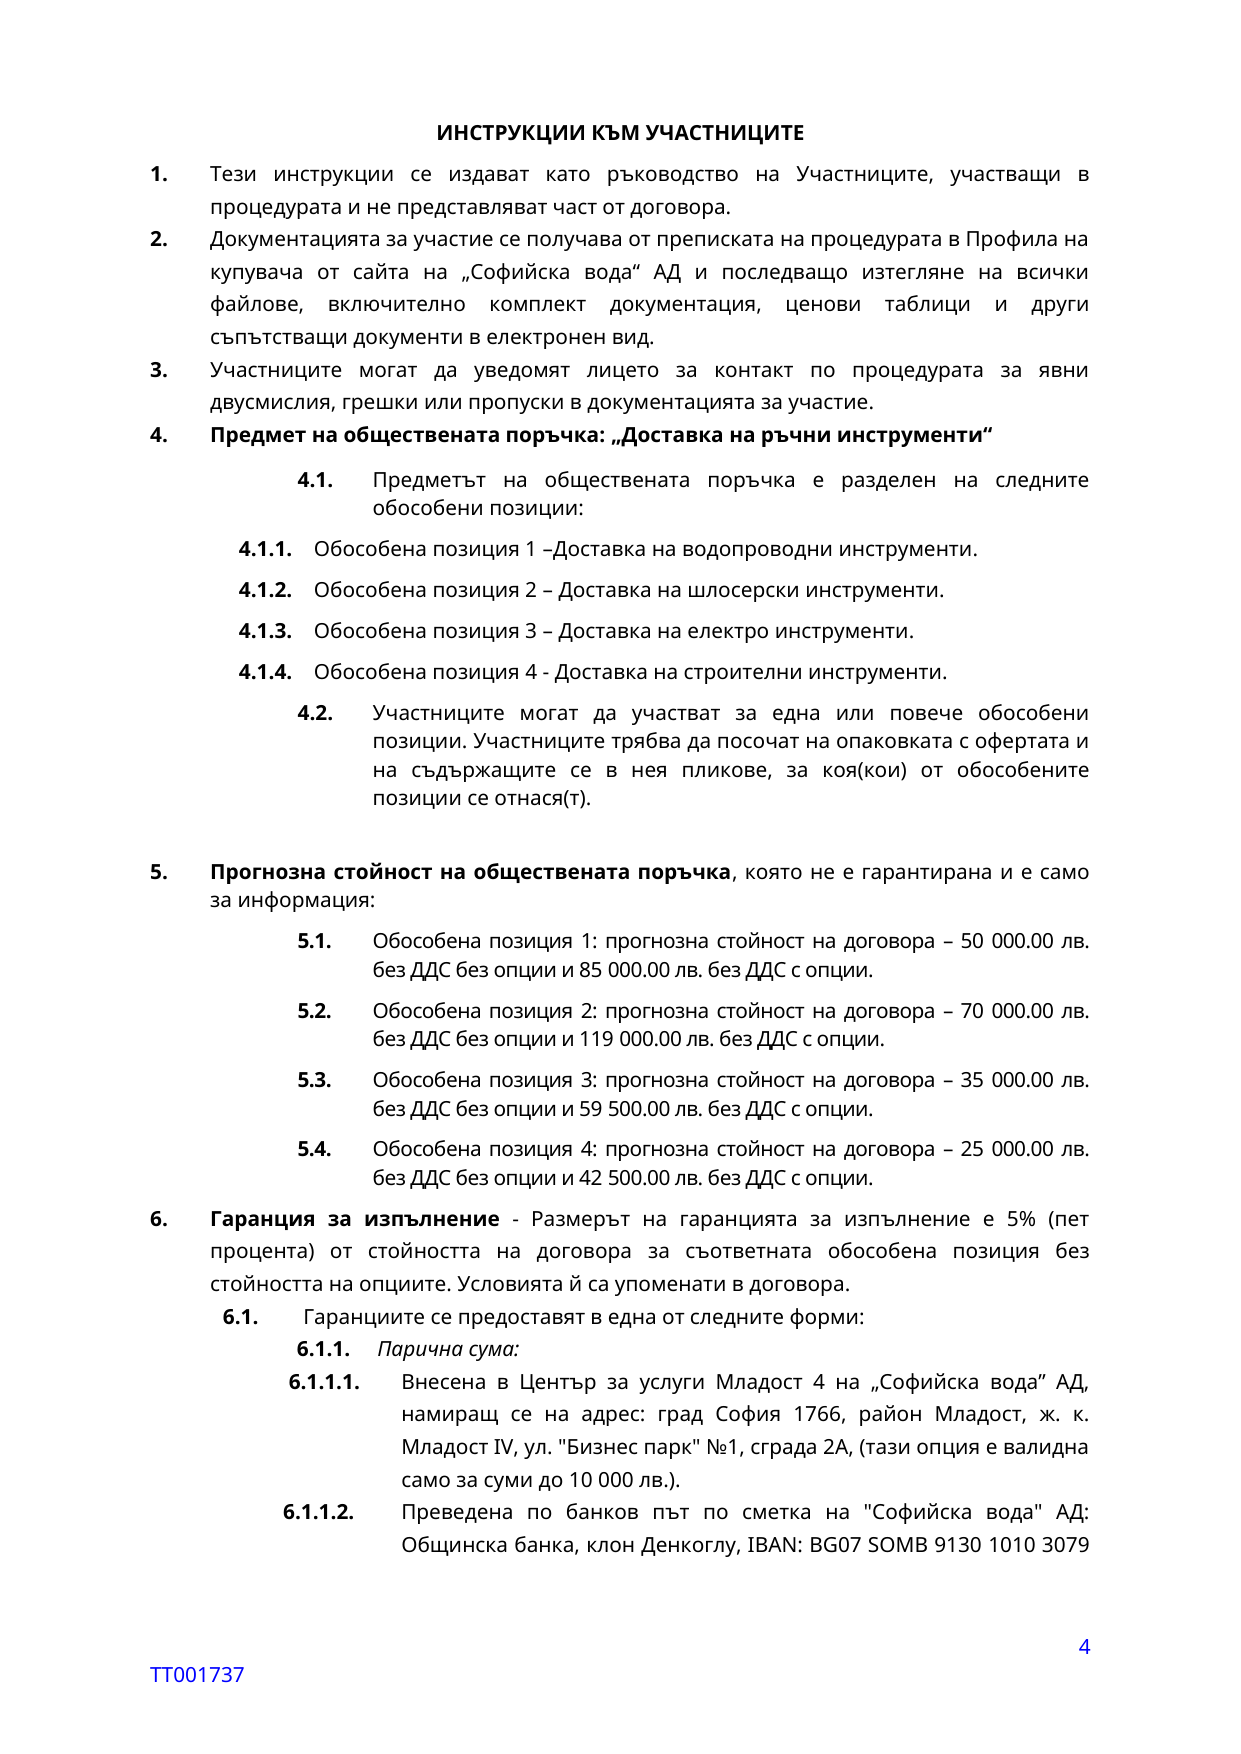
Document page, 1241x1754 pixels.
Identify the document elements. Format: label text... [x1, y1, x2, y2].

list Обособена позиция 1: прогнозна стойност на договора – 50 000.00 лв. без ДДС без опции и 85 000.00 лв. без ДДС с опции. [297, 926, 1090, 983]
text ИНСТРУКЦИИ КЪМ УЧАСТНИЦИТЕ [150, 118, 1090, 147]
list Обособена позиция 4: прогнозна стойност на договора – 25 000.00 лв. без ДДС без опции и 42 500.00 лв. без ДДС с опции. [297, 1134, 1090, 1191]
list Обособена позиция 1 –Доставка на водопроводни инструменти. [239, 534, 1090, 563]
list Предметът на обществената поръчка е разделен на следните обособени позиции: [297, 465, 1090, 522]
list Обособена позиция 2 – Доставка на шлосерски инструменти. [239, 575, 1090, 604]
list Обособена позиция 3 – Доставка на електро инструменти. [239, 616, 1090, 645]
list Документацията за участие се получава от преписката на процедурата в Профила на купувача от сайта на „Софийска вода“ АД и последващо изтегляне на всички файлове, включително комплект документация, ценови таблици и други съпътстващи документи в електронен вид. [150, 224, 1090, 351]
list Обособена позиция 4 - Доставка на строителни инструменти. [239, 657, 1090, 686]
list Тези инструкции се издават като ръководство на Участниците, участващи в процедурата и не представляват част от договора. [150, 159, 1090, 220]
list Участниците могат да участват за една или повече обособени позиции. Участниците трябва да посочат на опаковката с офертата и на съдържащите се в нея пликове, за коя(кои) от обособените позиции се отнася(т). [297, 698, 1090, 812]
list Парична сума: [297, 1334, 1090, 1363]
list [283, 1497, 1090, 1558]
list Обособена позиция 3: прогнозна стойност на договора – 35 000.00 лв. без ДДС без опции и 59 500.00 лв. без ДДС с опции. [297, 1065, 1090, 1122]
list Предмет на обществената поръчка: „Доставка на ръчни инструменти“ [150, 420, 1090, 448]
list Гаранция за изпълнение - Размерът на гаранцията за изпълнение е 5% (пет процента) от стойността на договора за съответната обособена позиция без стойността на опциите. Условията й са упоменати в договора. [150, 1204, 1090, 1298]
list Обособена позиция 2: прогнозна стойност на договора – 70 000.00 лв. без ДДС без опции и 119 000.00 лв. без ДДС с опции. [297, 996, 1090, 1053]
list Участниците могат да уведомят лицето за контакт по процедурата за явни двусмислия, грешки или пропуски в документацията за участие. [150, 355, 1090, 416]
list Прогнозна стойност на обществената поръчка, която не е гарантирана и е само за информация: [150, 857, 1090, 914]
list Внесена в Център за услуги Младост 4 на „Софийска вода” АД, намиращ се на адрес: град София 1766, район Младост, ж. к. Младост ІV, ул. "Бизнес парк" №1, сграда 2А, (тази опция е валидна само за суми до 10 000 лв.). [288, 1367, 1090, 1493]
list Гаранциите се предоставят в една от следните форми: [223, 1302, 1090, 1330]
